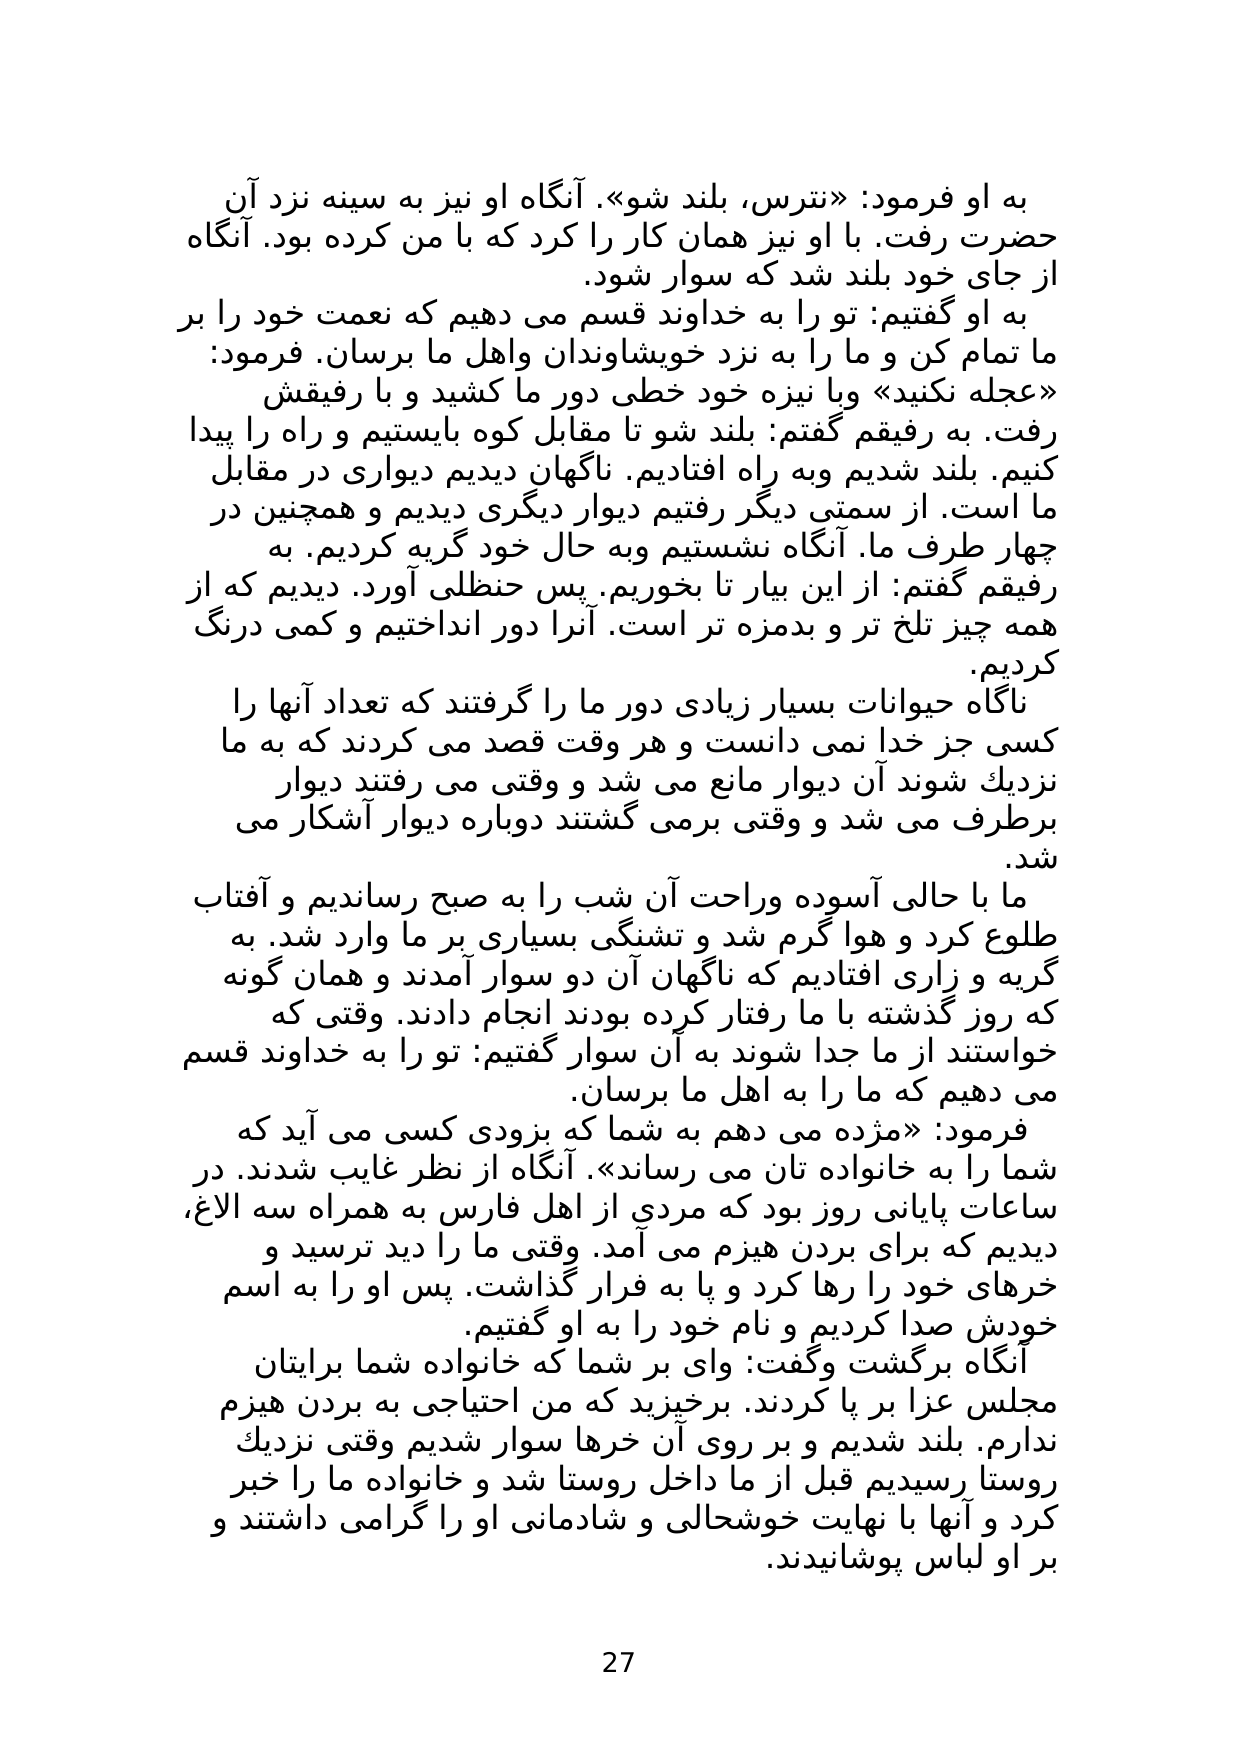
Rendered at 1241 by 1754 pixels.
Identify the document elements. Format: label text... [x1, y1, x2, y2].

text ناگاه حيوانات بسيار زيادى دور ما را گرفتند كه تعداد آنها را كسى جز خدا نمى دانست و هر وقت قصد مى كردند كه به ما نزديك شوند آن ديوار مانع مى شد و وقتى مى رفتند ديوار برطرف مى شد و وقتى برمى گشتند دوباره ديوار آشكار مى شد. [178, 682, 1059, 877]
text به او گفتيم: تو را به خداوند قسم مى دهيم كه نعمت خود را بر ما تمام كن و ما را به نزد خويشاوندان واهل ما برسان. فرمود: «عجله نكنيد» وبا نيزه خود خطى دور ما كشيد و با رفيقش رفت. به رفيقم گفتم: بلند شو تا مقابل كوه بايستيم و راه را پيدا كنيم. بلند شديم وبه راه افتاديم. ناگهان ديديم ديوارى در مقابل ما است. از سمتى ديگر رفتيم ديوار ديگرى ديديم و همچنين در چهار طرف ما. آنگاه نشستيم وبه حال خود گريه كرديم. به رفيقم گفتم: از اين بيار تا بخوريم. پس حنظلى آورد. ديديم كه از همه چيز تلخ تر و بدمزه تر است. آنرا دور انداختيم و كمى درنگ كرديم. [178, 294, 1059, 682]
text ما با حالى آسوده وراحت آن شب را به صبح رسانديم و آفتاب طلوع كرد و هوا گرم شد و تشنگى بسيارى بر ما وارد شد. به گريه و زارى افتاديم كه ناگهان آن دو سوار آمدند و همان گونه كه روز گذشته با ما رفتار كرده بودند انجام دادند. وقتى كه خواستند از ما جدا شوند به آن سوار گفتيم: تو را به خداوند قسم مى دهيم كه ما را به اهل ما برسان. [178, 877, 1059, 1110]
text آنگاه برگشت وگفت: واى بر شما كه خانواده شما برايتان مجلس عزا بر پا كردند. برخيزيد كه من احتياجى به بردن هيزم ندارم. بلند شديم و بر روى آن خرها سوار شديم وقتى نزديك روستا رسيديم قبل از ما داخل روستا شد و خانواده ما را خبر كرد و آنها با نهايت خوشحالى و شادمانى او را گرامى داشتند و بر او لباس پوشانيدند. [178, 1343, 1059, 1576]
text فرمود: «مژده مى دهم به شما كه بزودى كسى مى آيد كه شما را به خانواده تان مى رساند». آنگاه از نظر غايب شدند. در ساعات پايانى روز بود كه مردى از اهل فارس به همراه سه الاغ، ديديم كه براى بردن هيزم مى آمد. وقتى ما را ديد ترسيد و خرهاى خود را رها كرد و پا به فرار گذاشت. پس او را به اسم خودش صدا كرديم و نام خود را به او گفتيم. [178, 1110, 1059, 1343]
text به او فرمود: «نترس، بلند شو». آنگاه او نيز به سينه نزد آن حضرت رفت. با او نيز همان كار را كرد كه با من كرده بود. آنگاه از جاى خود بلند شد كه سوار شود. [178, 177, 1059, 294]
